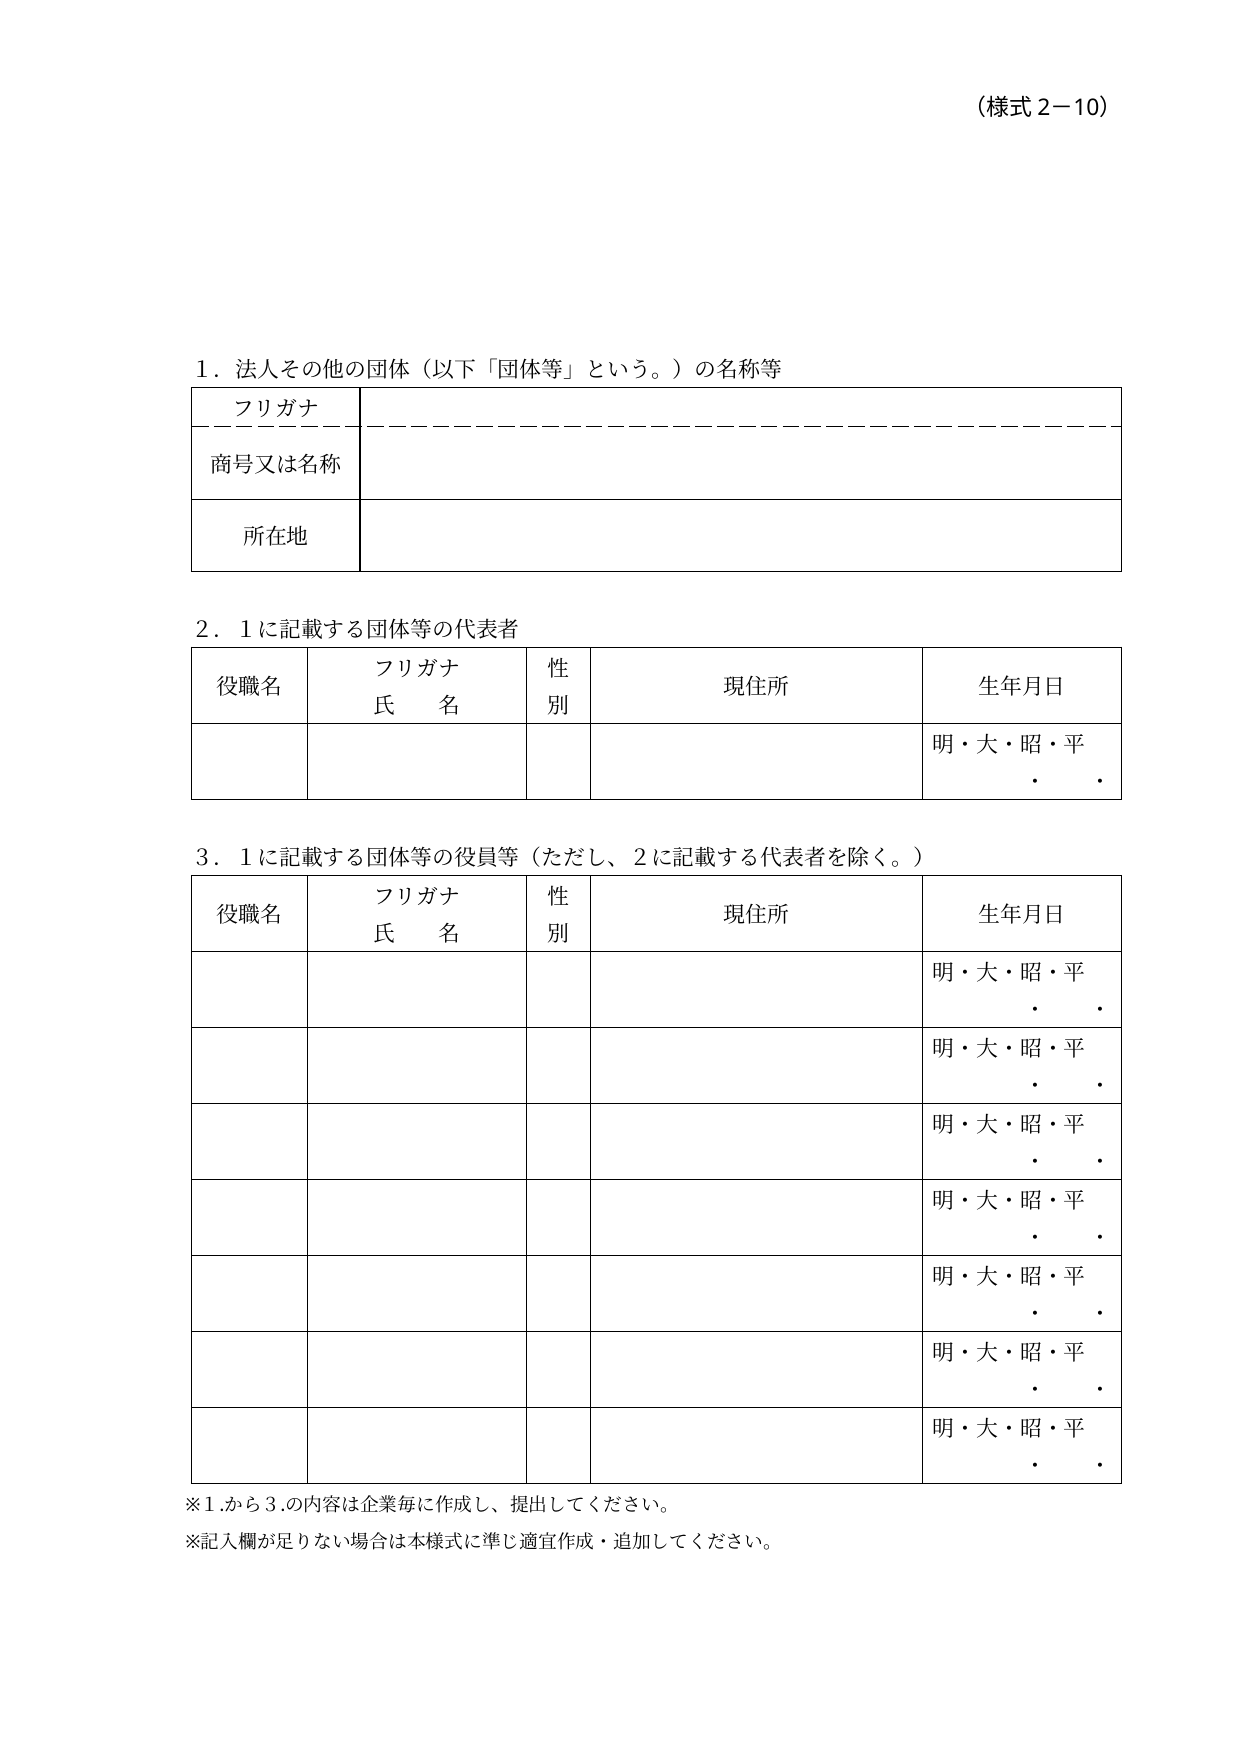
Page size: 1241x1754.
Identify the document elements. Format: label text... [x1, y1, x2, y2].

table_cell [591, 1180, 922, 1255]
table_cell [527, 1028, 590, 1103]
table_cell [527, 1104, 590, 1179]
table_header [361, 388, 1121, 426]
table_cell [192, 1408, 307, 1483]
table_cell [527, 1256, 590, 1331]
table_cell [308, 1408, 526, 1483]
table_cell 明・大・昭・平 ・ ・ [923, 1332, 1121, 1407]
table_cell 明・大・昭・平 ・ ・ [923, 1028, 1121, 1103]
text １．法人その他の団体（以下「団体等」という。）の名称等 [191, 349, 1122, 387]
table_cell [308, 1180, 526, 1255]
table_cell [192, 1332, 307, 1407]
text ２．１に記載する団体等の代表者 [148, 609, 1122, 647]
table_header フリガナ 氏 名 [308, 648, 526, 723]
table_cell [308, 1104, 526, 1179]
table_header フリガナ 氏 名 [308, 876, 526, 951]
table_header 役職名 [192, 876, 307, 951]
table_header 生年月日 [923, 876, 1121, 951]
table_cell 明・大・昭・平 ・ ・ [923, 1180, 1121, 1255]
table_cell [308, 724, 526, 799]
table_cell 明・大・昭・平 ・ ・ [923, 724, 1121, 799]
table_cell [361, 500, 1121, 571]
table_cell 明・大・昭・平 ・ ・ [923, 1256, 1121, 1331]
table_cell 明・大・昭・平 ・ ・ [923, 1104, 1121, 1179]
table_cell [308, 1028, 526, 1103]
table_cell [591, 1028, 922, 1103]
table_header 性別 [527, 876, 590, 951]
table_cell [591, 952, 922, 1027]
table_cell [591, 1332, 922, 1407]
table_cell [192, 1104, 307, 1179]
table_cell [527, 1408, 590, 1483]
table_header 現住所 [591, 876, 922, 951]
text ３．１に記載する団体等の役員等（ただし、２に記載する代表者を除く。） [148, 837, 1122, 875]
table_cell 商号又は名称 [192, 426, 359, 499]
table_cell [591, 1408, 922, 1483]
table_cell [591, 1104, 922, 1179]
table_cell [192, 724, 307, 799]
table_cell 明・大・昭・平 ・ ・ [923, 1408, 1121, 1483]
table_cell [527, 952, 590, 1027]
table_cell [361, 426, 1121, 499]
table_cell [308, 1332, 526, 1407]
table_cell [192, 1180, 307, 1255]
table_header 性別 [527, 648, 590, 723]
table_cell [308, 952, 526, 1027]
table_cell [591, 1256, 922, 1331]
table_header フリガナ [192, 388, 359, 426]
table_cell [527, 1180, 590, 1255]
table_header 役職名 [192, 648, 307, 723]
table_cell [308, 1256, 526, 1331]
text ※記入欄が足りない場合は本様式に準じ適宜作成・追加してください。 [148, 1522, 1122, 1559]
table_cell [192, 1028, 307, 1103]
table_cell [527, 724, 590, 799]
table_header 生年月日 [923, 648, 1121, 723]
table_cell [192, 1256, 307, 1331]
table_cell [527, 1332, 590, 1407]
table_cell [192, 952, 307, 1027]
table_header 現住所 [591, 648, 922, 723]
table_cell 所在地 [192, 500, 359, 571]
table_cell [591, 724, 922, 799]
table_cell 明・大・昭・平 ・ ・ [923, 952, 1121, 1027]
text ※１.から３.の内容は企業毎に作成し、提出してください。 [148, 1484, 1122, 1522]
